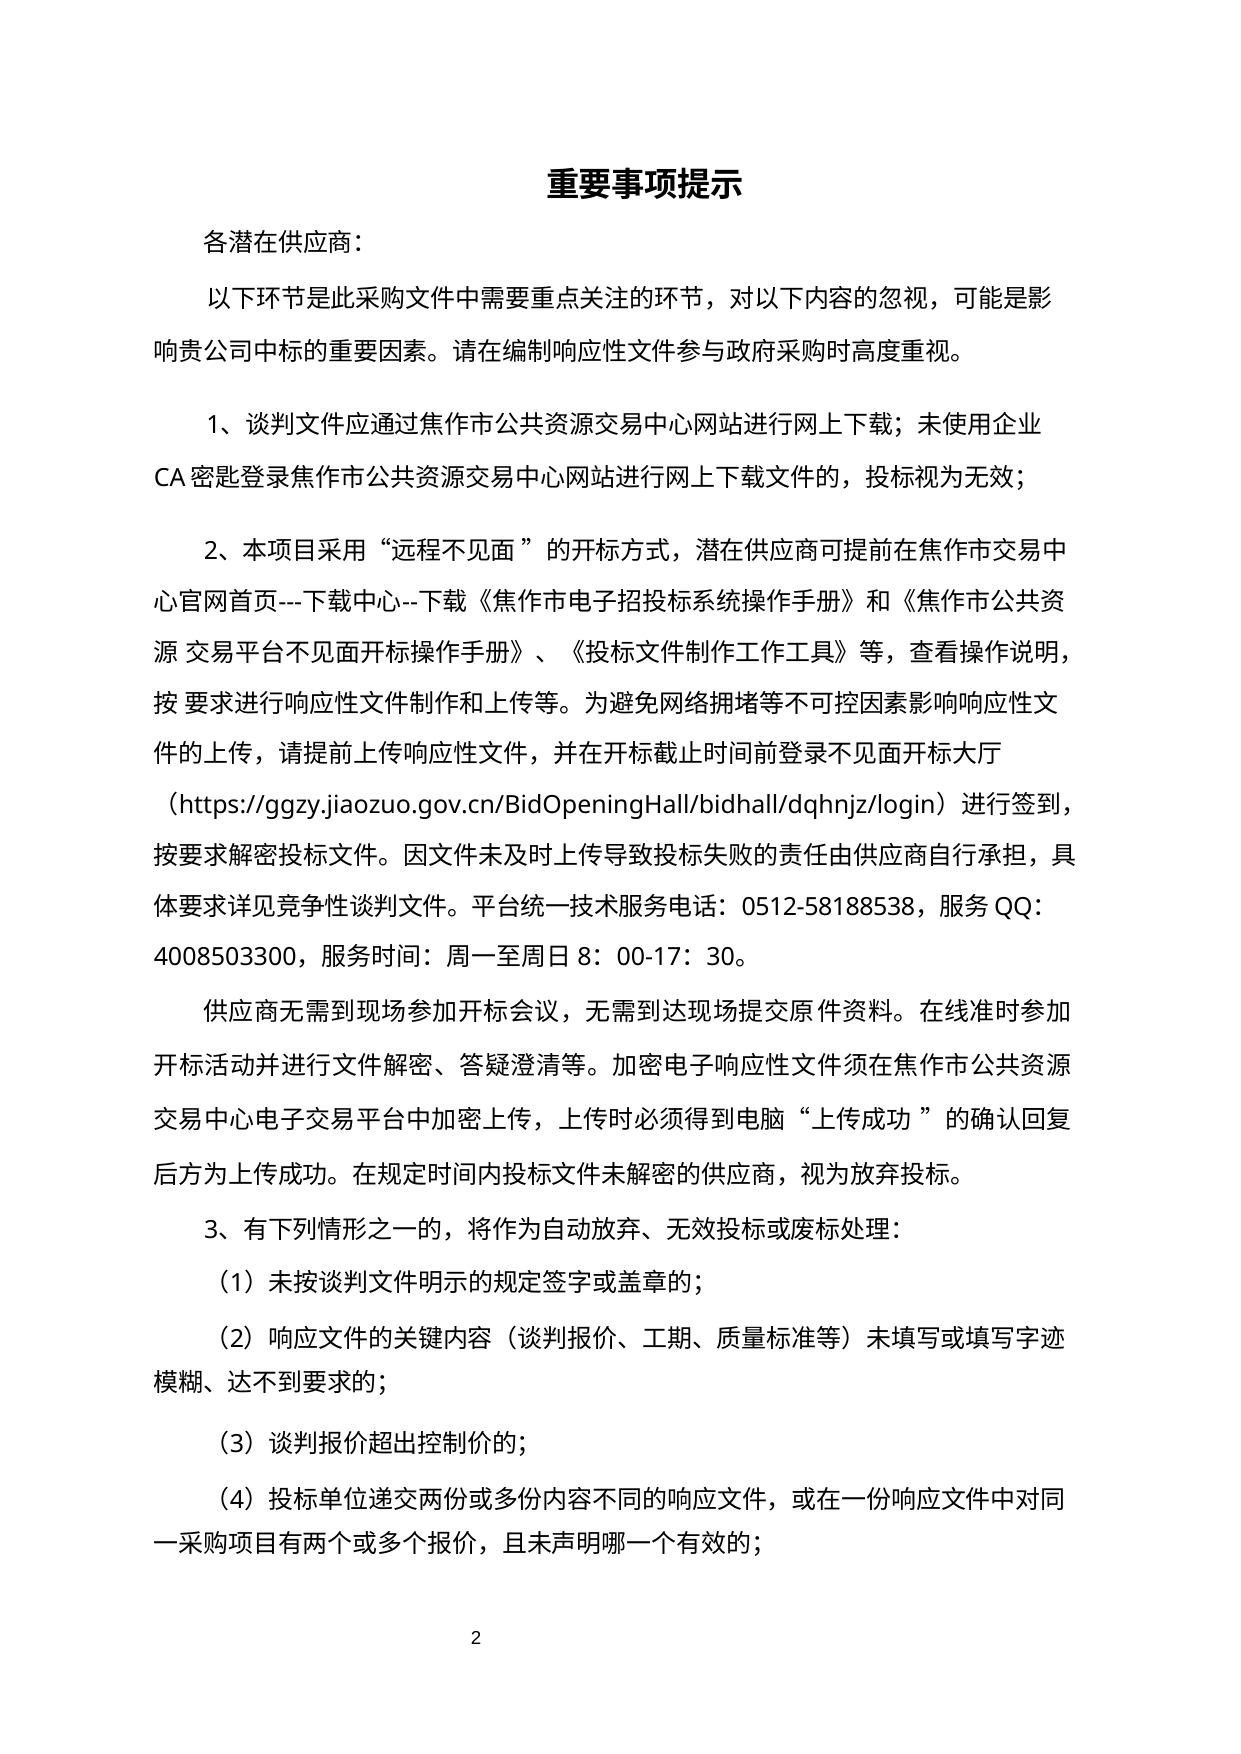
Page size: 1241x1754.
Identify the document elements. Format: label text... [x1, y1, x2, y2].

text 各潜在供应商： [204, 226, 1088, 258]
text 2、本项目采用“远程不见面 ”的开标方式，潜在供应商可提前在焦作市交易中心官网首页---下载中心--下载《焦作市电子招投标系统操作手册》和《焦作市公共资源 交易平台不见面开标操作手册》、《投标文件制作工作工具》等，查看操作说明，按 要求进行响应性文件制作和上传等。为避免网络拥堵等不可控因素影响响应性文件的上传，请提前上传响应性文件，并在开标截止时间前登录不见面开标大厅（https://ggzy.jiaozuo.gov.cn/BidOpeningHall/bidhall/dqhnjz/login）进行签到，按要求解密投标文件。因文件未及时上传导致投标失败的责任由供应商自行承担，具体要求详见竞争性谈判文件。平台统一技术服务电话：0512-58188538，服务 QQ：4008503300，服务时间：周一至周日 8：00-17：30。 [153, 531, 1082, 973]
text 1、谈判文件应通过焦作市公共资源交易中心网站进行网上下载；未使用企业 CA密匙登录焦作市公共资源交易中心网站进行网上下载文件的，投标视为无效； [154, 404, 1071, 494]
text 重要事项提示 [546, 162, 1088, 206]
text （1）未按谈判文件明示的规定签字或盖章的； [204, 1265, 1088, 1298]
text （2）响应文件的关键内容（谈判报价、工期、质量标准等）未填写或填写字迹模糊、达不到要求的； [153, 1318, 1081, 1398]
text （4）投标单位递交两份或多份内容不同的响应文件，或在一份响应文件中对同一采购项目有两个或多个报价，且未声明哪一个有效的； [153, 1479, 1082, 1560]
text 供应商无需到现场参加开标会议，无需到达现场提交原件资料。在线准时参加开标活动并进行文件解密、答疑澄清等。加密电子响应性文件须在焦作市公共资源交易中心电子交易平台中加密上传，上传时必须得到电脑“上传成功 ”的确认回复后方为上传成功。在规定时间内投标文件未解密的供应商，视为放弃投标。 [153, 991, 1071, 1190]
text 3、有下列情形之一的，将作为自动放弃、无效投标或废标处理： [204, 1212, 1088, 1245]
text （3）谈判报价超出控制价的； [204, 1426, 1088, 1459]
text 以下环节是此采购文件中需要重点关注的环节，对以下内容的忽视，可能是影响贵公司中标的重要因素。请在编制响应性文件参与政府采购时高度重视。 [154, 278, 1071, 368]
